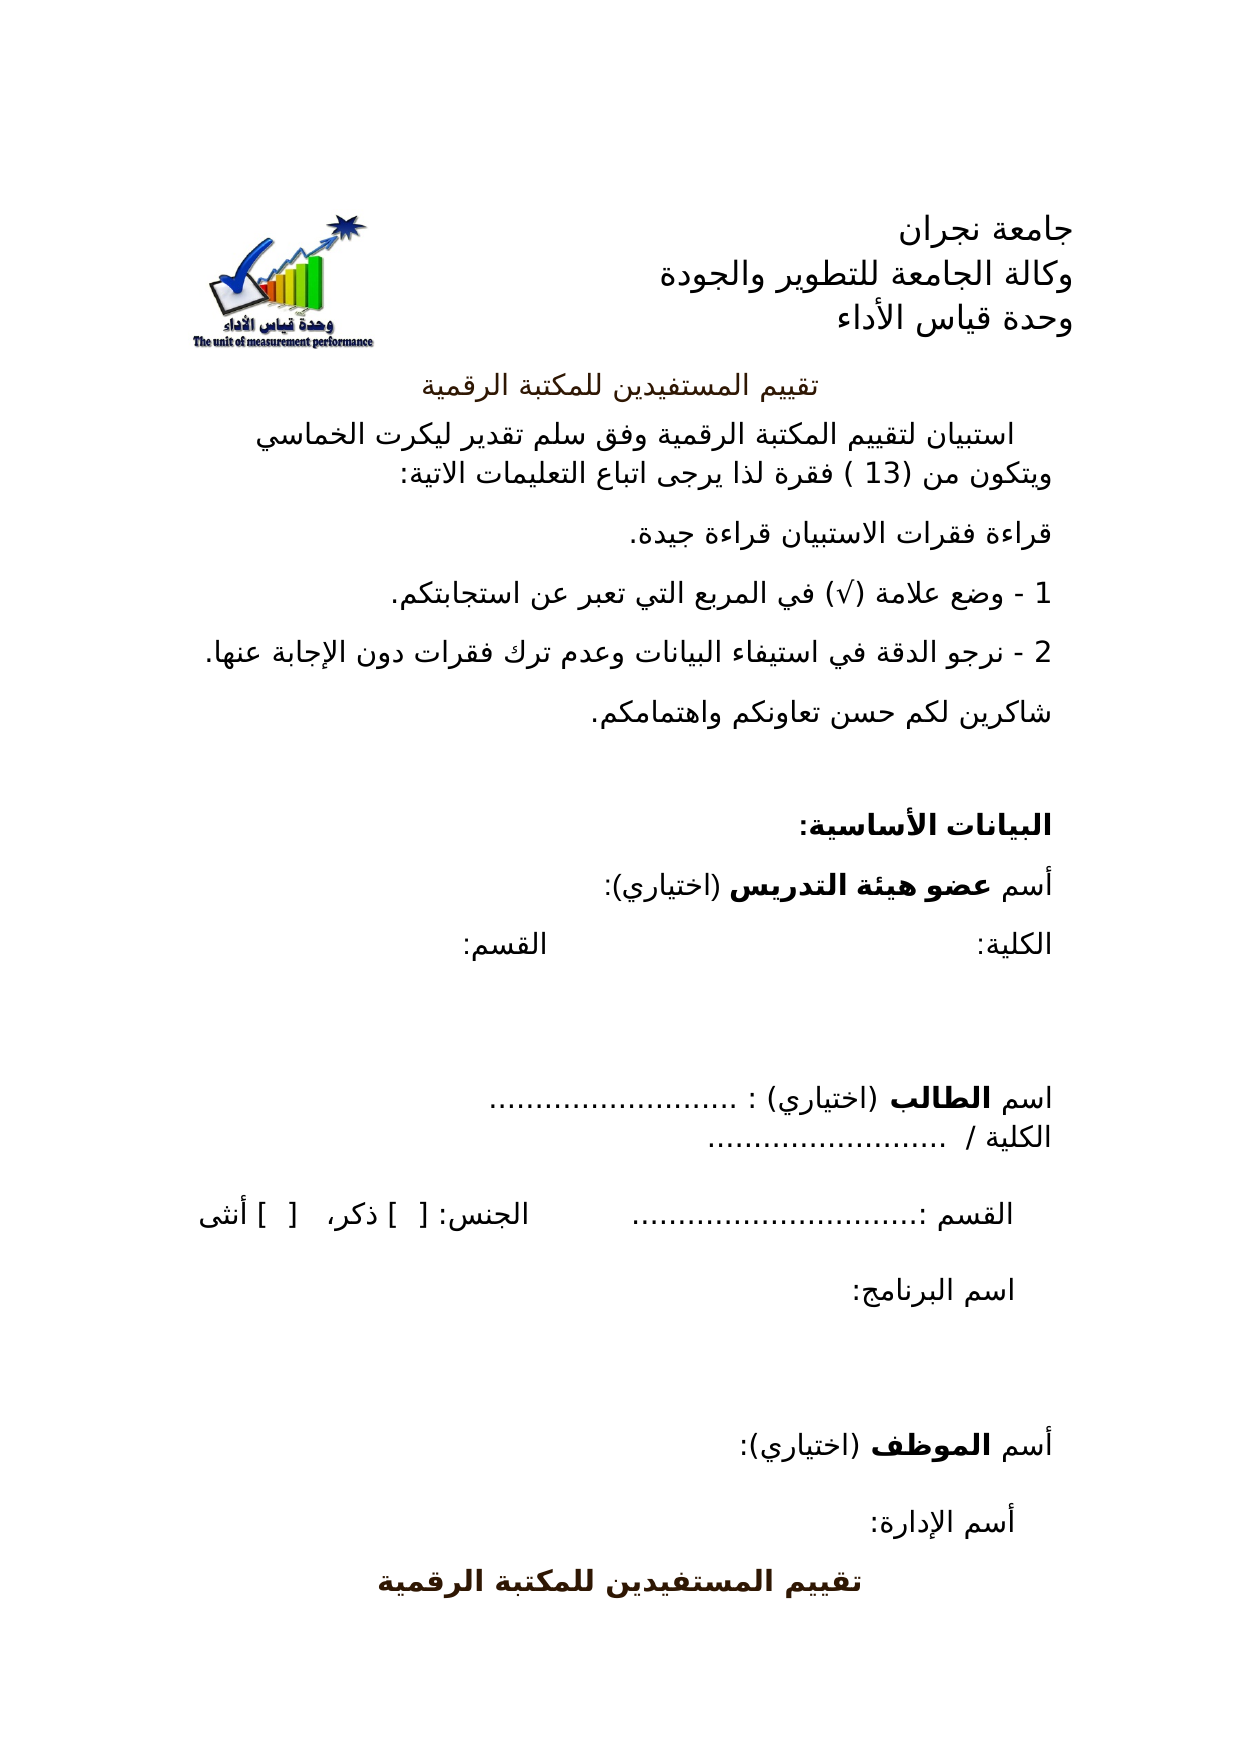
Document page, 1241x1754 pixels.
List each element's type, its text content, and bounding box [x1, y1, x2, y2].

text القسم :............................... الجنس: [ ] ذكر، [ ] أنثى [187, 1197, 1016, 1231]
text أسم الإدارة: [187, 1505, 1016, 1539]
text اسم البرنامج: [187, 1273, 1016, 1307]
text البيانات الأساسية: [187, 808, 1053, 842]
text استبيان لتقييم المكتبة الرقمية وفق سلم تقدير ليكرت الخماسي ويتكون من (13 ) فقرة لذا يرجى اتباع التعليمات الاتية: [187, 417, 1053, 490]
table_header جامعة نجران وكالة الجامعة للتطوير والجودة وحدة قياس الأداء [406, 209, 1085, 352]
text اسم الطالب (اختياري) : ........................... الكلية / .......................... [187, 1082, 1053, 1154]
text أسم عضو هيئة التدريس (اختياري): [187, 868, 1053, 901]
picture [166, 209, 395, 349]
text شاكرين لكم حسن تعاونكم واهتمامكم. [187, 696, 1053, 729]
text تقييم المستفيدين للمكتبة الرقمية [187, 1565, 1053, 1599]
text قراءة فقرات الاستبيان قراءة جيدة. [187, 516, 1053, 550]
text تقييم المستفيدين للمكتبة الرقمية [187, 352, 1053, 402]
text أسم الموظف (اختياري): [187, 1428, 1053, 1462]
text 1 - وضع علامة (√) في المربع التي تعبر عن استجابتكم. [187, 576, 1053, 610]
text 2 - نرجو الدقة في استيفاء البيانات وعدم ترك فقرات دون الإجابة عنها. [187, 636, 1053, 670]
table_header [155, 209, 406, 352]
text الكلية: القسم: [187, 927, 1053, 961]
